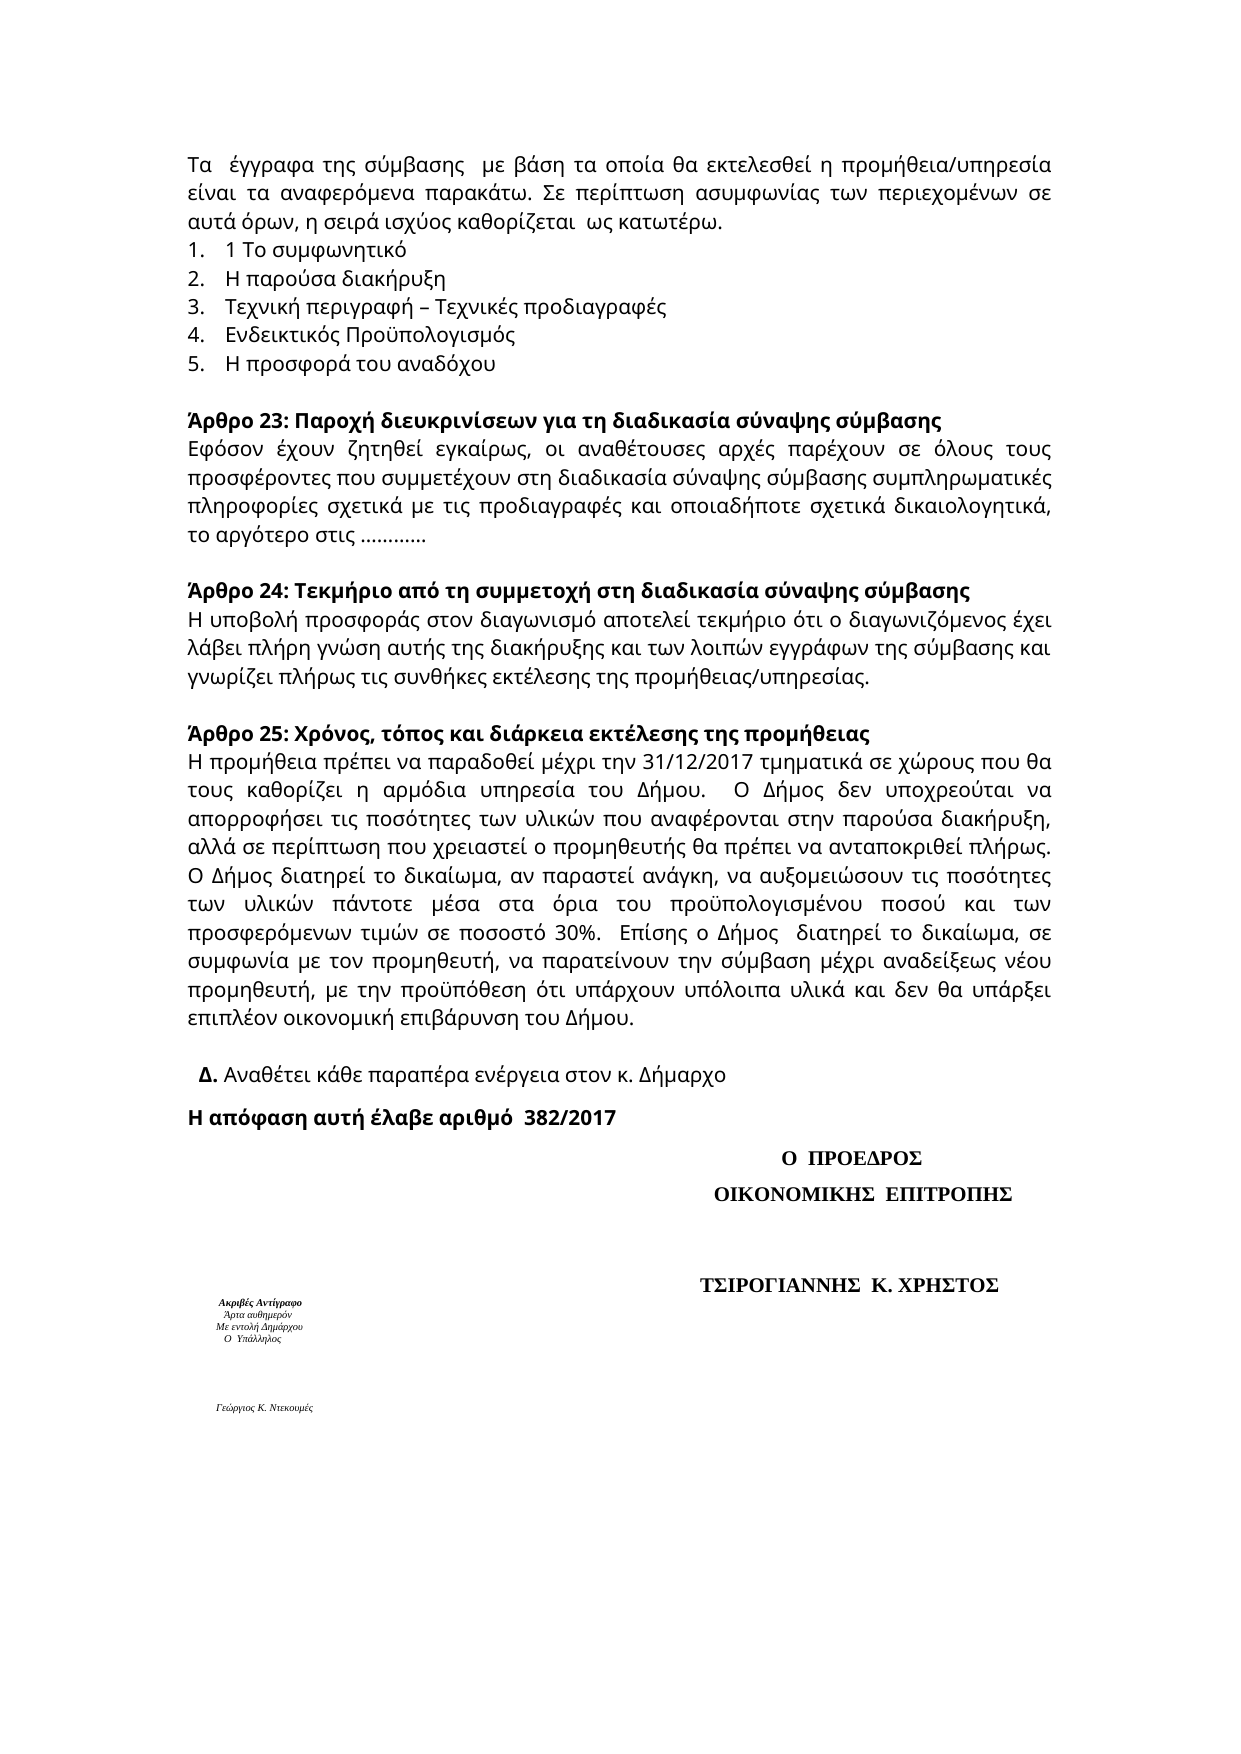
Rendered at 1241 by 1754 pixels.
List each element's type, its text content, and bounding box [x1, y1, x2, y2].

text ΤΣΙΡΟΓΙΑΝΝΗΣ Κ. ΧΡΗΣΤΟΣ [187, 1273, 1053, 1297]
text Η απόφαση αυτή έλαβε αριθμό 382/2017 [187, 1103, 1053, 1131]
text Άρθρο 23: Παροχή διευκρινίσεων για τη διαδικασία σύναψης σύμβασης [187, 406, 1053, 434]
text Τα έγγραφα της σύμβασης με βάση τα οποία θα εκτελεσθεί η προμήθεια/υπηρεσία είναι τα αναφερόμενα παρακάτω. Σε περίπτωση ασυμφωνίας των περιεχομένων σε αυτά όρων, η σειρά ισχύος καθορίζεται ως κατωτέρω. [187, 150, 1053, 235]
text Εφόσον έχουν ζητηθεί εγκαίρως, οι αναθέτουσες αρχές παρέχουν σε όλους τους προσφέροντες που συμμετέχουν στη διαδικασία σύναψης σύμβασης συμπληρωματικές πληροφορίες σχετικά με τις προδιαγραφές και οποιαδήποτε σχετικά δικαιολογητικά, το αργότερο στις ………… [187, 434, 1053, 548]
list Η παρούσα διακήρυξη [187, 264, 1053, 292]
text Δ. Αναθέτει κάθε παραπέρα ενέργεια στον κ. Δήμαρχο [187, 1060, 1053, 1089]
list 1 Το συμφωνητικό [187, 235, 1053, 264]
text Η υποβολή προσφοράς στον διαγωνισμό αποτελεί τεκμήριο ότι ο διαγωνιζόμενος έχει λάβει πλήρη γνώση αυτής της διακήρυξης και των λοιπών εγγράφων της σύμβασης και γνωρίζει πλήρως τις συνθήκες εκτέλεσης της προμήθειας/υπηρεσίας. [187, 605, 1053, 690]
text Ο ΠΡΟΕΔΡΟΣ [187, 1146, 1053, 1169]
text Άρθρο 24: Τεκμήριο από τη συμμετοχή στη διαδικασία σύναψης σύμβασης [187, 577, 1053, 605]
text Άρθρο 25: Χρόνος, τόπος και διάρκεια εκτέλεσης της προμήθειας [187, 719, 1053, 747]
list Ενδεικτικός Προϋπολογισμός [187, 321, 1053, 349]
list Τεχνική περιγραφή – Τεχνικές προδιαγραφές [187, 292, 1053, 321]
text ΟΙΚΟΝΟΜΙΚΗΣ ΕΠΙΤΡΟΠΗΣ [187, 1182, 1053, 1206]
list Η προσφορά του αναδόχου [187, 349, 1053, 377]
text Η προμήθεια πρέπει να παραδοθεί μέχρι την 31/12/2017 τμηματικά σε χώρους που θα τους καθορίζει η αρμόδια υπηρεσία του Δήμου. Ο Δήμος δεν υποχρεούται να απορροφήσει τις ποσότητες των υλικών που αναφέρονται στην παρούσα διακήρυξη, αλλά σε περίπτωση που χρειαστεί ο προμηθευτής θα πρέπει να ανταποκριθεί πλήρως. Ο Δήμος διατηρεί το δικαίωμα, αν παραστεί ανάγκη, να αυξομειώσουν τις ποσότητες των υλικών πάντοτε μέσα στα όρια του προϋπολογισμένου ποσού και των προσφερόμενων τιμών σε ποσοστό 30%. Επίσης ο Δήμος διατηρεί το δικαίωμα, σε συμφωνία με τον προμηθευτή, να παρατείνουν την σύμβαση μέχρι αναδείξεως νέου προμηθευτή, με την προϋπόθεση ότι υπάρχουν υπόλοιπα υλικά και δεν θα υπάρξει επιπλέον οικονομική επιβάρυνση του Δήμου. [187, 747, 1053, 1032]
